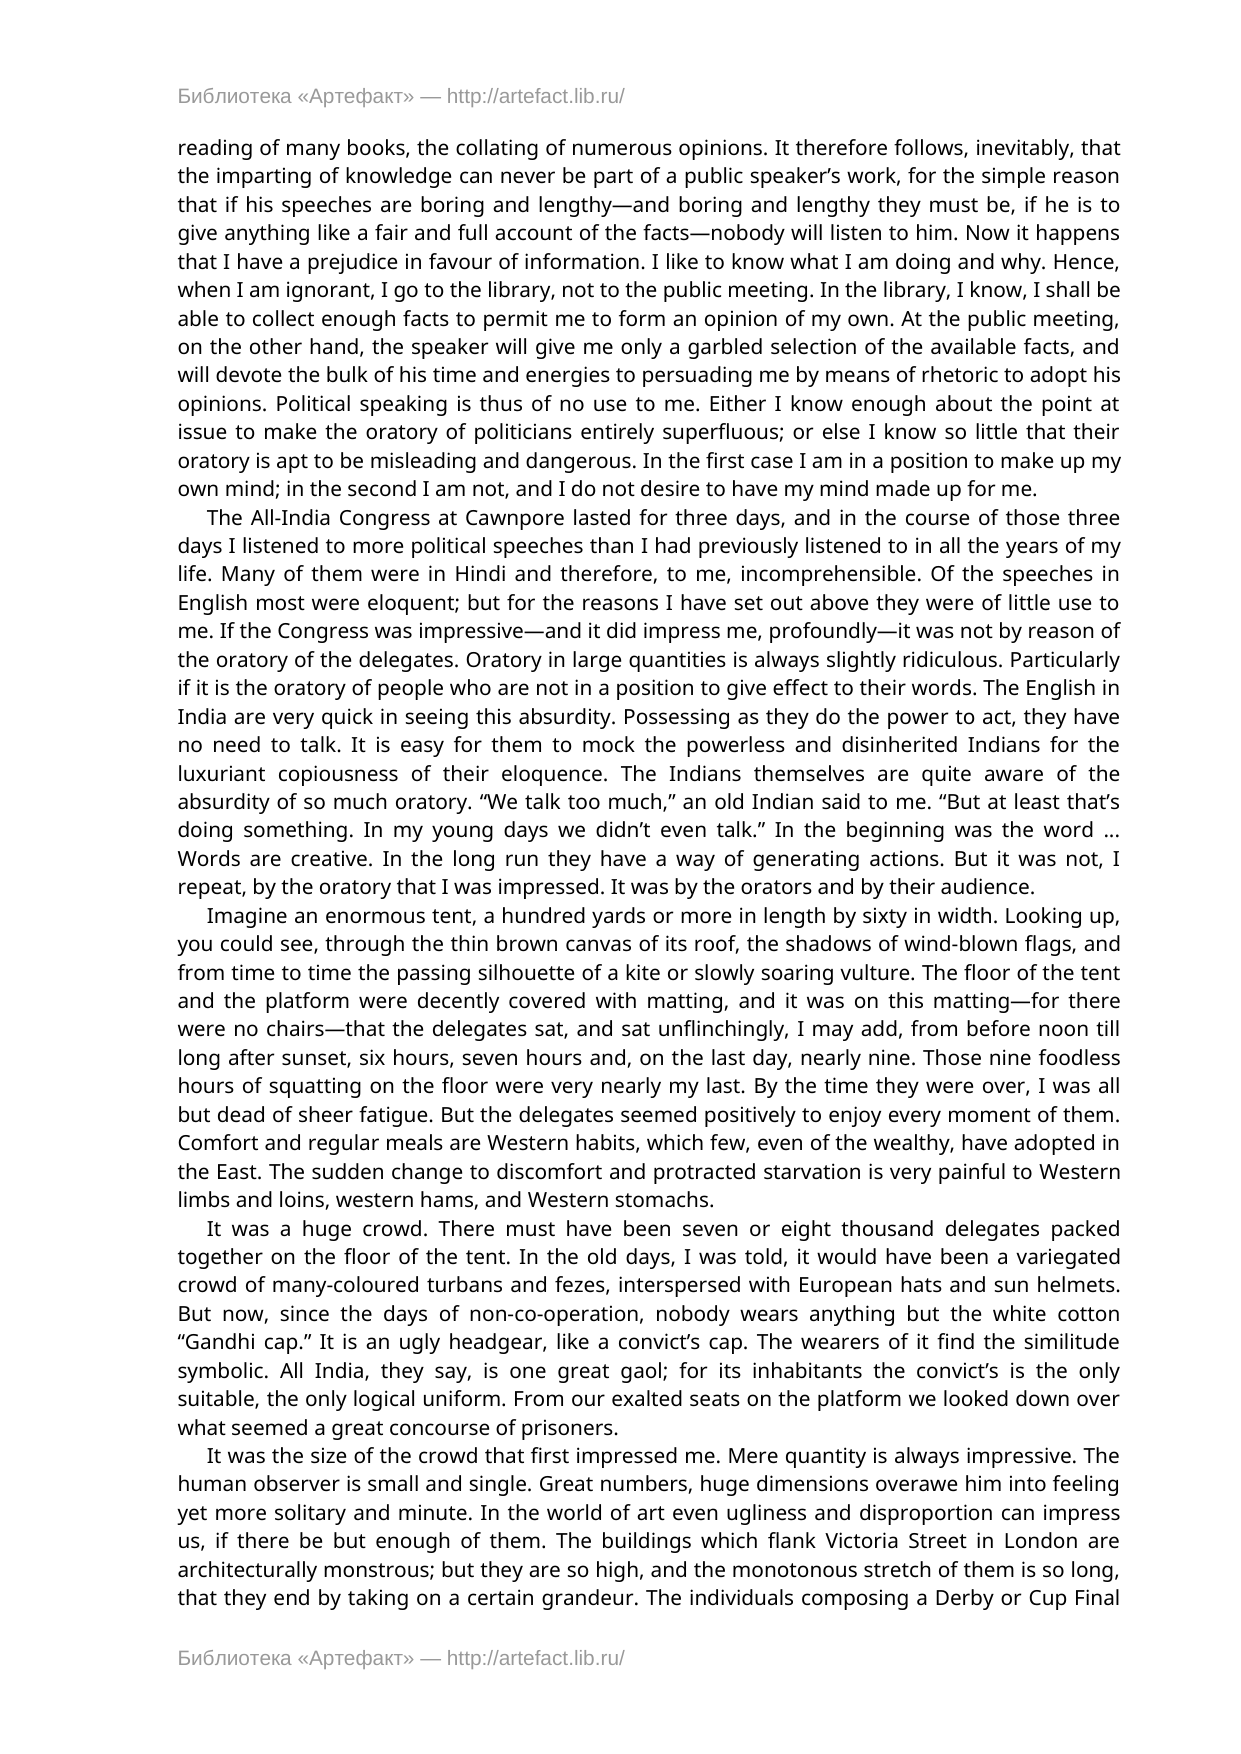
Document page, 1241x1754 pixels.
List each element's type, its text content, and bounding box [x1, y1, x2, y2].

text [177, 133, 1122, 503]
text The All-India Congress at Cawnpore lasted for three days, and in the course of those three days I listened to more political speeches than I had previously listened to in all the years of my life. Many of them were in Hindi and therefore, to me, incomprehensible. Of the speeches in English most were eloquent; but for the reasons I have set out above they were of little use to me. If the Congress was impressive—and it did impress me, profoundly—it was not by reason of the oratory of the delegates. Oratory in large quantities is always slightly ridiculous. Particularly if it is the oratory of people who are not in a position to give effect to their words. The English in India are very quick in seeing this absurdity. Possessing as they do the power to act, they have no need to talk. It is easy for them to mock the powerless and disinherited Indians for the luxuriant copiousness of their eloquence. The Indians themselves are quite aware of the absurdity of so much oratory. “We talk too much,” an old Indian said to me. “But at least that’s doing something. In my young days we didn’t even talk.” In the beginning was the word ... Words are creative. In the long run they have a way of generating actions. But it was not, I repeat, by the oratory that I was impressed. It was by the orators and by their audience. [177, 503, 1122, 901]
text Imagine an enormous tent, a hundred yards or more in length by sixty in width. Looking up, you could see, through the thin brown canvas of its roof, the shadows of wind-blown flags, and from time to time the passing silhouette of a kite or slowly soaring vulture. The floor of the tent and the platform were decently covered with matting, and it was on this matting—for there were no chairs—that the delegates sat, and sat unflinchingly, I may add, from before noon till long after sunset, six hours, seven hours and, on the last day, nearly nine. Those nine foodless hours of squatting on the floor were very nearly my last. By the time they were over, I was all but dead of sheer fatigue. But the delegates seemed positively to enjoy every moment of them. Comfort and regular meals are Western habits, which few, even of the wealthy, have adopted in the East. The sudden change to discomfort and protracted starvation is very painful to Western limbs and loins, western hams, and Western stomachs. [177, 901, 1122, 1214]
text It was a huge crowd. There must have been seven or eight thousand delegates packed together on the floor of the tent. In the old days, I was told, it would have been a variegated crowd of many-coloured turbans and fezes, interspersed with European hats and sun helmets. But now, since the days of non-co-operation, nobody wears anything but the white cotton “Gandhi cap.” It is an ugly headgear, like a convict’s cap. The wearers of it find the similitude symbolic. All India, they say, is one great gaol; for its inhabitants the convict’s is the only suitable, the only logical uniform. From our exalted seats on the platform we looked down over what seemed a great concourse of prisoners. [177, 1214, 1122, 1441]
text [177, 1441, 1122, 1612]
